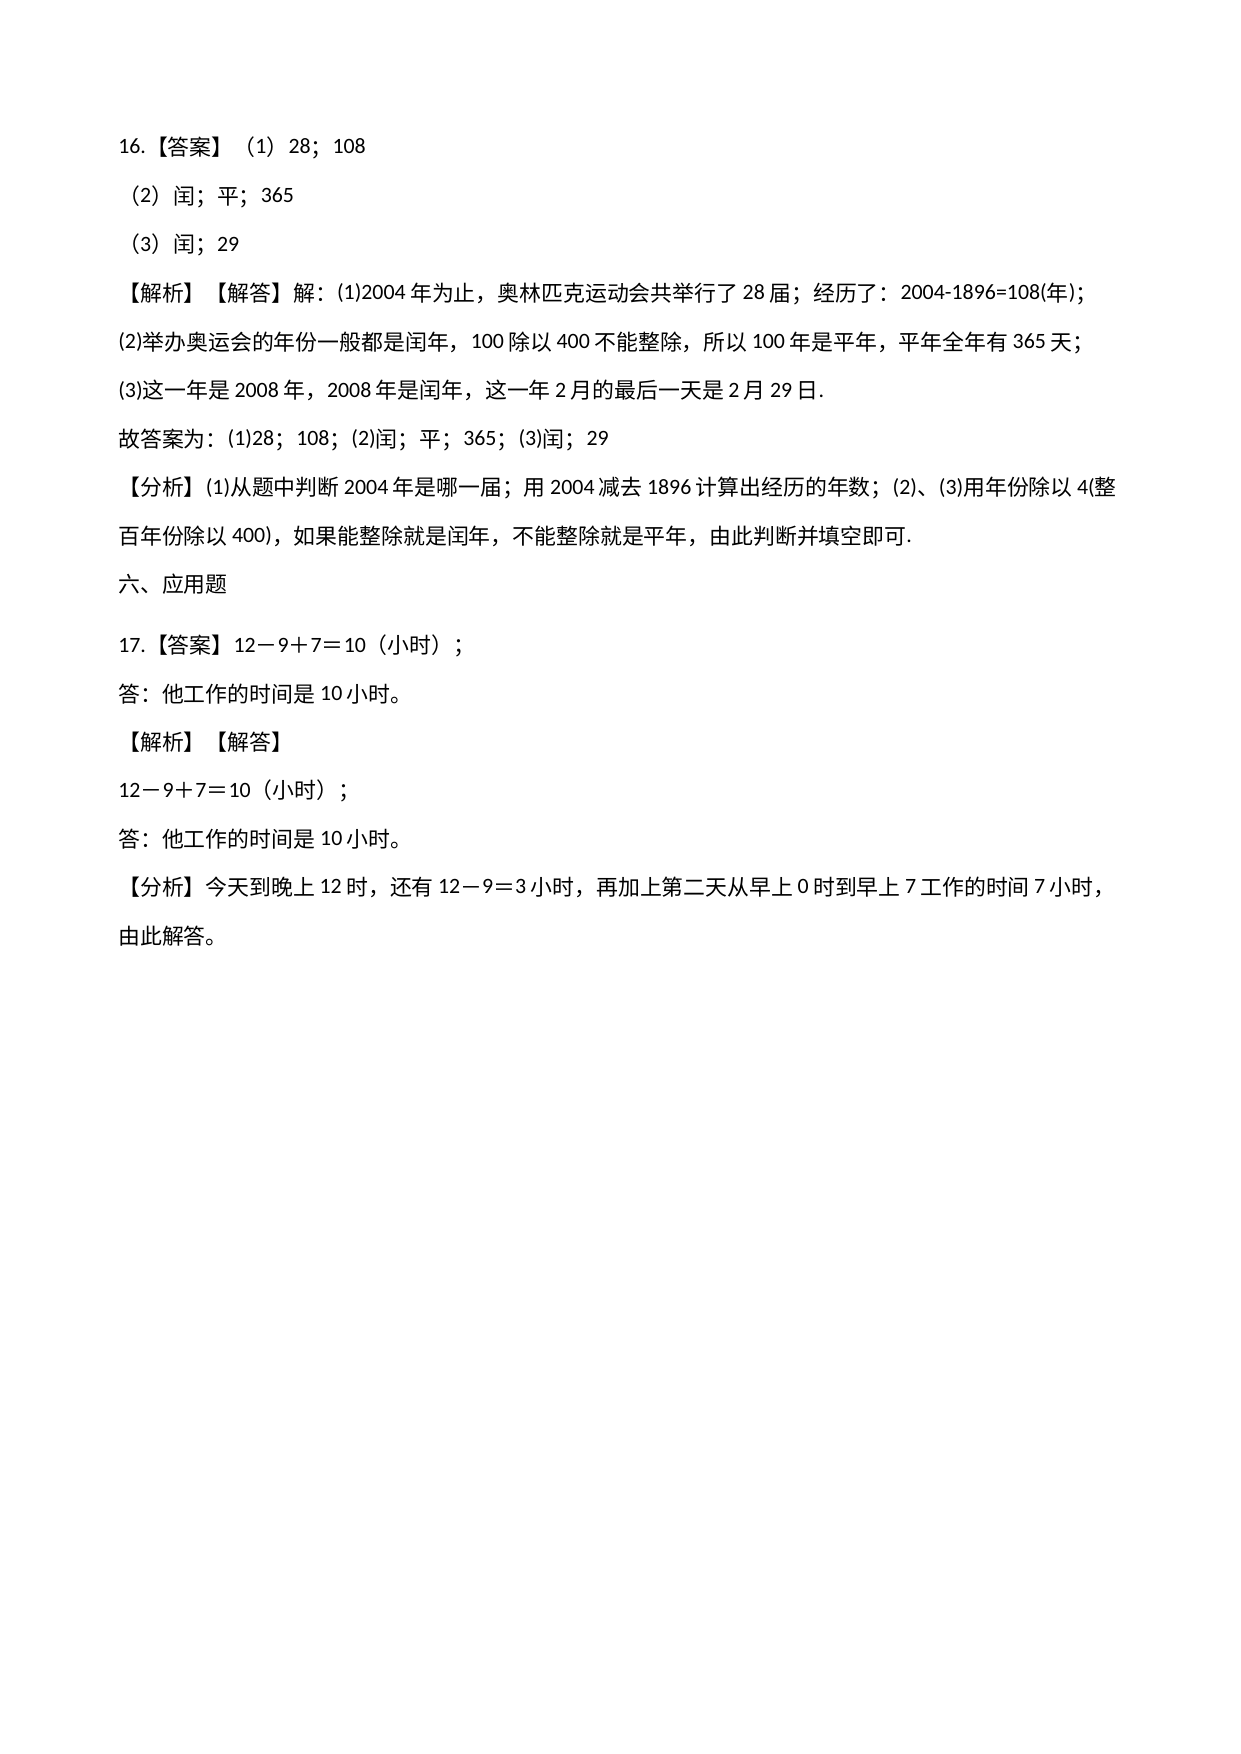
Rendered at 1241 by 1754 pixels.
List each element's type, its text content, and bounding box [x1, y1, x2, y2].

text 【分析】(1)从题中判断2004年是哪一届；用2004减去1896计算出经历的年数；(2)、(3)用年份除以4(整百年份除以400)，如果能整除就是闰年，不能整除就是平年，由此判断并填空即可. [118, 470, 1122, 551]
text 【解析】【解答】 [118, 724, 1122, 757]
text 六、应用题 [118, 567, 1122, 599]
text 16.【答案】（1）28；108 （2）闰；平；365 （3）闰；29 [118, 129, 1122, 259]
text 答：他工作的时间是 10小时。 [118, 821, 1122, 854]
text 【解析】【解答】解：(1)2004年为止，奥林匹克运动会共举行了28届；经历了：2004-1896=108(年)； (2)举办奥运会的年份一般都是闰年，100除以400不能整除，所以100年是平年，平年全年有365天； (3)这一年是2008年，2008年是闰年，这一年2月的最后一天是2月29日. 故答案为：(1)28；108；(2)闰；平；365；(3)闰；29 [118, 275, 1122, 454]
text 12－9＋7＝10（小时）； [118, 773, 1122, 805]
text 答：他工作的时间是 10小时。 [118, 676, 1122, 709]
text 【分析】今天到晚上12时，还有12－9＝3小时，再加上第二天从早上0时到早上7工作的时间7小时，由此解答。 [118, 869, 1122, 951]
text 17.【答案】12－9＋7＝10（小时）； [118, 628, 1122, 660]
